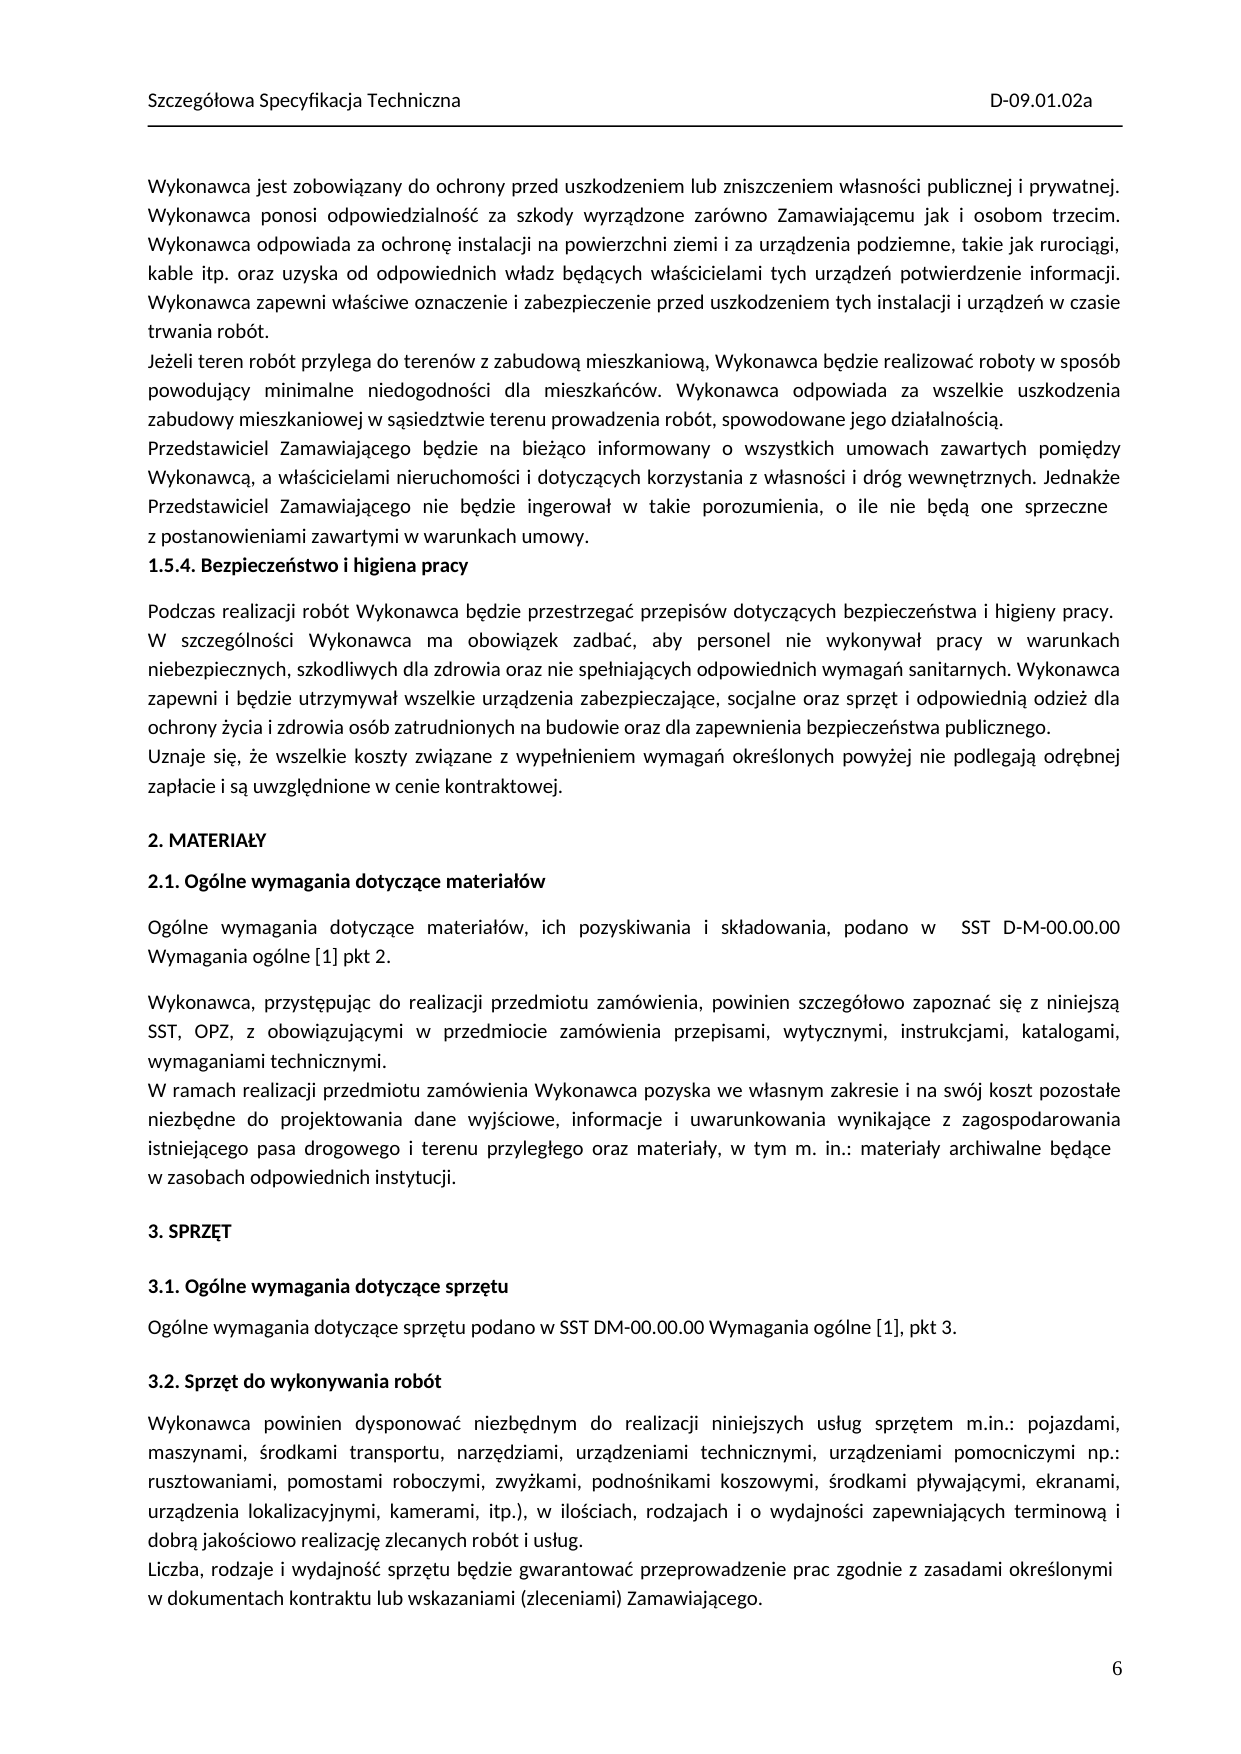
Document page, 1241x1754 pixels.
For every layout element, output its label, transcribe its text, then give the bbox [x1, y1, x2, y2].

text W ramach realizacji przedmiotu zamówienia Wykonawca pozyska we własnym zakresie i na swój koszt pozostałe niezbędne do projektowania dane wyjściowe, informacje i uwarunkowania wynikające z zagospodarowania istniejącego pasa drogowego i terenu przyległego oraz materiały, w tym m. in.: materiały archiwalne będące w zasobach odpowiednich instytucji. [148, 1077, 1122, 1190]
text Wykonawca powinien dysponować niezbędnym do realizacji niniejszych usług sprzętem m.in.: pojazdami, maszynami, środkami transportu, narzędziami, urządzeniami technicznymi, urządzeniami pomocniczymi np.: rusztowaniami, pomostami roboczymi, zwyżkami, podnośnikami koszowymi, środkami pływającymi, ekranami, urządzenia lokalizacyjnymi, kamerami, itp.), w ilościach, rodzajach i o wydajności zapewniających terminową i dobrą jakościowo realizację zlecanych robót i usług. [148, 1410, 1122, 1552]
text 3.1. Ogólne wymagania dotyczące sprzętu [148, 1273, 1122, 1298]
text 3.2. Sprzęt do wykonywania robót [148, 1369, 1122, 1394]
text 1.5.4. Bezpieczeństwo i higiena pracy [148, 552, 1122, 577]
list Ogólne wymagania dotyczące sprzętu podano w SST DM-00.00.00 Wymagania ogólne [1], pkt 3. [148, 1314, 1137, 1340]
text 2. Materiały [148, 827, 1122, 852]
text Wykonawca jest zobowiązany do ochrony przed uszkodzeniem lub zniszczeniem własności publicznej i prywatnej. Wykonawca ponosi odpowiedzialność za szkody wyrządzone zarówno Zamawiającemu jak i osobom trzecim. Wykonawca odpowiada za ochronę instalacji na powierzchni ziemi i za urządzenia podziemne, takie jak rurociągi, kable itp. oraz uzyska od odpowiednich władz będących właścicielami tych urządzeń potwierdzenie informacji. Wykonawca zapewni właściwe oznaczenie i zabezpieczenie przed uszkodzeniem tych instalacji i urządzeń w czasie trwania robót. [148, 173, 1122, 344]
text Uznaje się, że wszelkie koszty związane z wypełnieniem wymagań określonych powyżej nie podlegają odrębnej zapłacie i są uwzględnione w cenie kontraktowej. [148, 744, 1122, 798]
text Jeżeli teren robót przylega do terenów z zabudową mieszkaniową, Wykonawca będzie realizować roboty w sposób powodujący minimalne niedogodności dla mieszkańców. Wykonawca odpowiada za wszelkie uszkodzenia zabudowy mieszkaniowej w sąsiedztwie terenu prowadzenia robót, spowodowane jego działalnością. [148, 348, 1122, 432]
text Wykonawca, przystępując do realizacji przedmiotu zamówienia, powinien szczegółowo zapoznać się z niniejszą SST, OPZ, z obowiązującymi w przedmiocie zamówienia przepisami, wytycznymi, instrukcjami, katalogami, wymaganiami technicznymi. [148, 989, 1122, 1073]
text Ogólne wymagania dotyczące materiałów, ich pozyskiwania i składowania, podano w SST D-M-00.00.00 Wymagania ogólne [1] pkt 2. [148, 914, 1122, 969]
text Liczba, rodzaje i wydajność sprzętu będzie gwarantować przeprowadzenie prac zgodnie z zasadami określonymi w dokumentach kontraktu lub wskazaniami (zleceniami) Zamawiającego. [148, 1556, 1122, 1611]
text Przedstawiciel Zamawiającego będzie na bieżąco informowany o wszystkich umowach zawartych pomiędzy Wykonawcą, a właścicielami nieruchomości i dotyczących korzystania z własności i dróg wewnętrznych. Jednakże Przedstawiciel Zamawiającego nie będzie ingerował w takie porozumienia, o ile nie będą one sprzeczne z postanowieniami zawartymi w warunkach umowy. [148, 435, 1122, 548]
text Podczas realizacji robót Wykonawca będzie przestrzegać przepisów dotyczących bezpieczeństwa i higieny pracy. W szczególności Wykonawca ma obowiązek zadbać, aby personel nie wykonywał pracy w warunkach niebezpiecznych, szkodliwych dla zdrowia oraz nie spełniających odpowiednich wymagań sanitarnych. Wykonawca zapewni i będzie utrzymywał wszelkie urządzenia zabezpieczające, socjalne oraz sprzęt i odpowiednią odzież dla ochrony życia i zdrowia osób zatrudnionych na budowie oraz dla zapewnienia bezpieczeństwa publicznego. [148, 598, 1122, 740]
text 3. Sprzęt [148, 1219, 1122, 1244]
text 2.1. Ogólne wymagania dotyczące materiałów [148, 869, 1122, 894]
